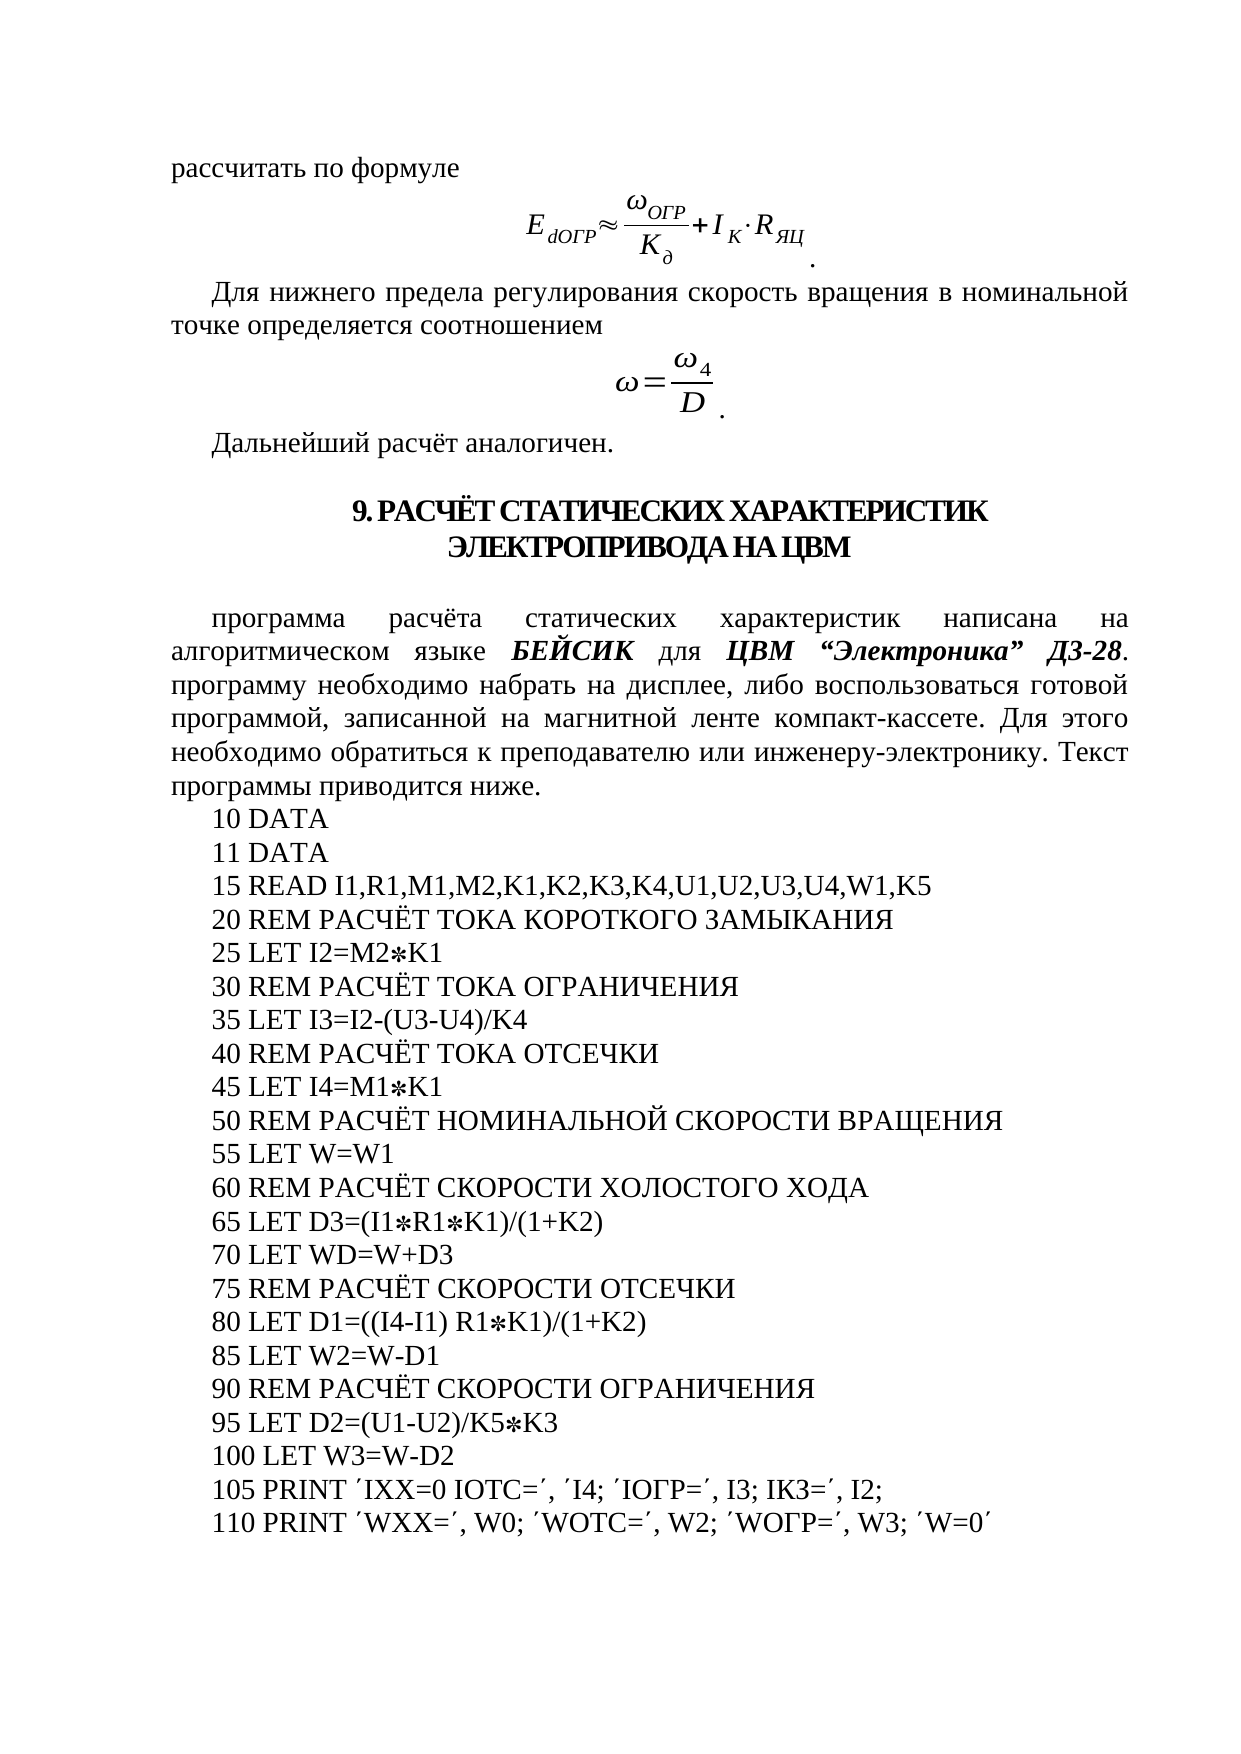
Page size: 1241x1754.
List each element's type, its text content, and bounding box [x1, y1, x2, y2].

text 9. РАСЧЁТ СТАТИЧЕСКИХ ХАРАКТЕРИСТИК ЭЛЕКТРОПРИВОДА НА ЦВМ [171, 492, 1129, 564]
text Дальнейший расчёт аналогичен. [171, 425, 1129, 459]
text 55 LET W=W1 [211, 1137, 1129, 1170]
text 85 LET W2=W-D1 [211, 1338, 1129, 1371]
text 80 LET D1=((I4-I1) R1K1)/(1+) [211, 1304, 1129, 1338]
text . [171, 183, 1129, 274]
text 11 DATA [171, 835, 1129, 868]
text 90 REM РАСЧЁТ СКОРОСТИ ОГРАНИЧЕНИЯ [211, 1371, 1129, 1405]
text 40 REM РАСЧЁТ ТОКА ОТСЕЧКИ [171, 1036, 1129, 1069]
text 10 DATA [171, 801, 1129, 835]
text 75 REM РАСЧЁТ СКОРОСТИ ОТСЕЧКИ [211, 1271, 1129, 1304]
text 95 LET D2=(U1-U2)/K5K3 [211, 1405, 1129, 1438]
text 50 REM РАСЧЁТ НОМИНАЛЬНОЙ СКОРОСТИ ВРАЩЕНИЯ [171, 1103, 1129, 1137]
text 105 PRINT ΄IXX=0 IОТС=΄, ΄I4; ΄IОГР=΄, I3; IКЗ=΄, I2; [211, 1472, 1129, 1506]
text 45 LET I4=M1K1 [171, 1069, 1129, 1103]
text 110 PRINT ΄WXX=΄, W0; ΄WОТС=΄, W2; ΄WОГР=΄, W3; ΄W=0΄ [211, 1506, 1129, 1539]
text 35 LET I3=I2-(U3-U4)/K4 [171, 1002, 1129, 1036]
text 65 LET D3=(I1R1K1)/(1+) [211, 1204, 1129, 1237]
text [171, 150, 1129, 183]
text программа расчёта статических характеристик написана на алгоритмическом языке БЕЙСИК для ЦВМ “Электроника” Д3-28. программу необходимо набрать на дисплее, либо воспользоваться готовой программой, записанной на магнитной ленте компакт-кассете. Для этого необходимо обратиться к преподавателю или инженеру-электронику. Текст программы приводится ниже. [171, 600, 1129, 801]
text 30 REM РАСЧЁТ ТОКА ОГРАНИЧЕНИЯ [171, 969, 1129, 1002]
text 100 LET W3=W-D2 [211, 1438, 1129, 1472]
text 60 REM РАСЧЁТ СКОРОСТИ ХОЛОСТОГО ХОДА [211, 1170, 1129, 1204]
text Для нижнего предела регулирования скорость вращения в номинальной точке определяется соотношением [171, 274, 1129, 341]
text 25 LET I2=M2K1 [171, 935, 1129, 969]
text 70 LET WD= [211, 1237, 1129, 1271]
text 20 REM РАСЧЁТ ТОКА КОРОТКОГО ЗАМЫКАНИЯ [171, 902, 1129, 935]
text 15 READ I1,R1,M1,M2,K1,K2,K3,K4,U1,U2,U3,U4,W1,K5 [171, 868, 1129, 902]
text . [171, 341, 1129, 425]
